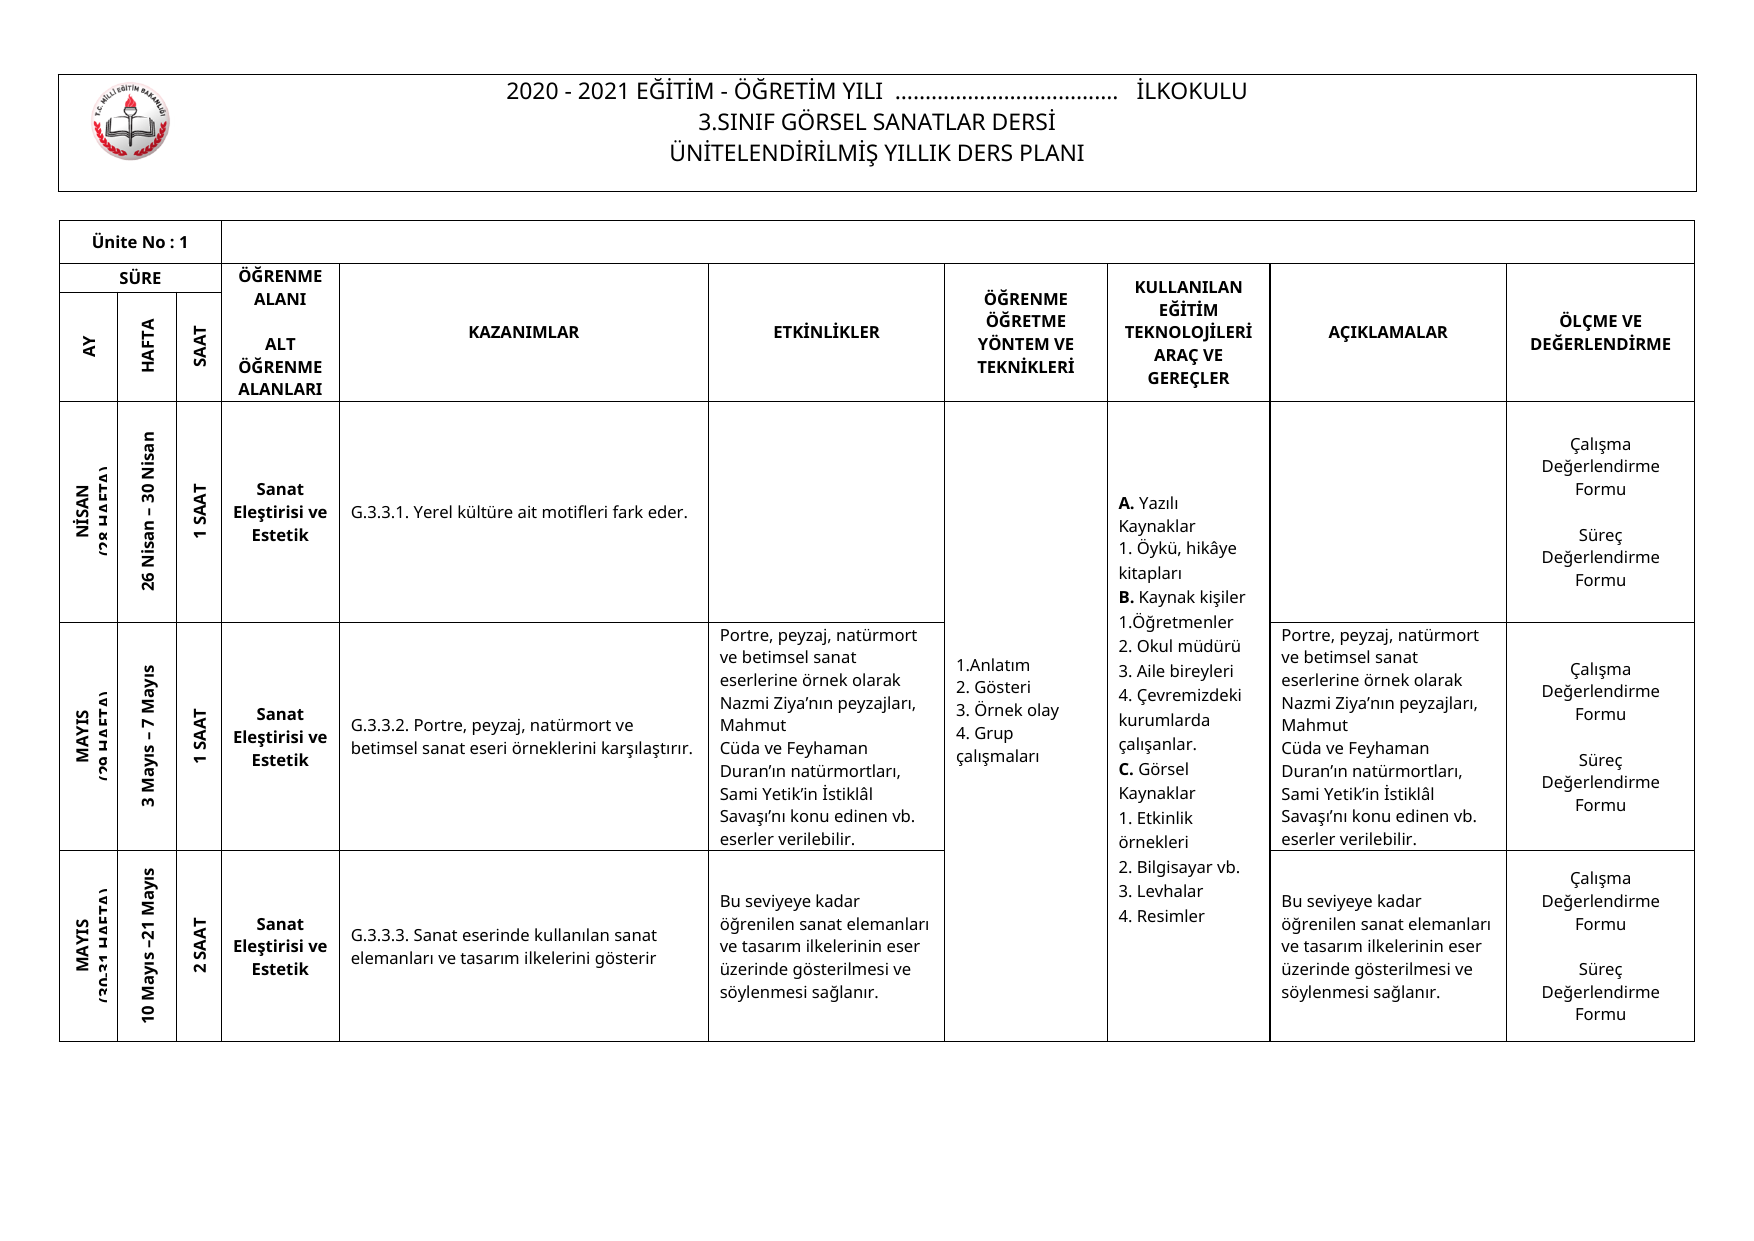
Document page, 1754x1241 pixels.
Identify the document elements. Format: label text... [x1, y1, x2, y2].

table_cell ÖLÇME VE DEĞERLENDİRME [1507, 264, 1694, 401]
table_cell Bu seviyeye kadar öğrenilen sanat elemanları ve tasarım ilkelerinin eser üzerinde gösterilmesi ve söylenmesi sağlanır. [1271, 851, 1506, 1041]
table_header [222, 221, 1694, 263]
table_header Ünite No : 1 [60, 221, 221, 263]
table_cell [1271, 402, 1506, 622]
table_cell 1 SAAT [177, 623, 221, 850]
table_cell [709, 402, 944, 622]
table_cell Çalışma Değerlendirme Formu Süreç Değerlendirme Formu [1507, 623, 1694, 850]
table_cell Sanat Eleştirisi ve Estetik [222, 851, 339, 1041]
table_cell G.3.3.2. Portre, peyzaj, natürmort ve betimsel sanat eseri örneklerini karşılaştırır. [340, 623, 708, 850]
table_cell ETKİNLİKLER [709, 264, 944, 401]
table_cell KAZANIMLAR [340, 264, 708, 401]
table_cell A. Yazılı Kaynaklar 1. Öykü, hikâye kitapları B. Kaynak kişiler 1.Öğretmenler 2. Okul müdürü 3. Aile bireyleri 4. Çevremizdeki kurumlarda çalışanlar. C. Görsel Kaynaklar 1. Etkinlik örnekleri 2. Bilgisayar vb. 3. Levhalar 4. Resimler [1108, 402, 1269, 1041]
table_cell Çalışma Değerlendirme Formu Süreç Değerlendirme Formu [1507, 402, 1694, 622]
table_cell G.3.3.3. Sanat eserinde kullanılan sanat elemanları ve tasarım ilkelerini gösterir [340, 851, 708, 1041]
table_cell 1 SAAT [177, 402, 221, 622]
table_cell Çalışma Değerlendirme Formu Süreç Değerlendirme Formu [1507, 851, 1694, 1041]
table_cell AÇIKLAMALAR [1271, 264, 1506, 401]
table_cell ÖĞRENME ALANI ALT ÖĞRENME ALANLARI [222, 264, 339, 401]
table_cell ÖĞRENME ÖĞRETME YÖNTEM VE TEKNİKLERİ [945, 264, 1107, 401]
table_cell Bu seviyeye kadar öğrenilen sanat elemanları ve tasarım ilkelerinin eser üzerinde gösterilmesi ve söylenmesi sağlanır. [709, 851, 944, 1041]
table_cell AY [60, 293, 117, 401]
table_cell Portre, peyzaj, natürmort ve betimsel sanat eserlerine örnek olarak Nazmi Ziya’nın peyzajları, Mahmut Cüda ve Feyhaman Duran’ın natürmortları, Sami Yetik’in İstiklâl Savaşı’nı konu edinen vb. eserler verilebilir. [709, 623, 944, 850]
table_cell MAYIS (30-31.HAFTA) [60, 851, 117, 1041]
table_cell MAYIS (29.HAFTA) [60, 623, 117, 850]
table_cell Portre, peyzaj, natürmort ve betimsel sanat eserlerine örnek olarak Nazmi Ziya’nın peyzajları, Mahmut Cüda ve Feyhaman Duran’ın natürmortları, Sami Yetik’in İstiklâl Savaşı’nı konu edinen vb. eserler verilebilir. [1271, 623, 1506, 850]
table_cell Sanat Eleştirisi ve Estetik [222, 623, 339, 850]
table_cell 26 Nisan – 30 Nisan [118, 402, 176, 622]
table_cell G.3.3.1. Yerel kültüre ait motifleri fark eder. [340, 402, 708, 622]
table_cell 2 SAAT [177, 851, 221, 1041]
table_cell SAAT [177, 293, 221, 401]
picture [85, 77, 175, 167]
table_cell 1.Anlatım 2. Gösteri 3. Örnek olay 4. Grup çalışmaları [945, 402, 1107, 1041]
table_cell 10 Mayıs –21 Mayıs [118, 851, 176, 1041]
table_cell KULLANILAN EĞİTİM TEKNOLOJİLERİ ARAÇ VE GEREÇLER [1108, 264, 1269, 401]
table_cell SÜRE [60, 264, 221, 292]
table_cell HAFTA [118, 293, 176, 401]
table_cell NİSAN (28.HAFTA) [60, 402, 117, 622]
table_cell 3 Mayıs – 7 Mayıs [118, 623, 176, 850]
table_cell Sanat Eleştirisi ve Estetik [222, 402, 339, 622]
